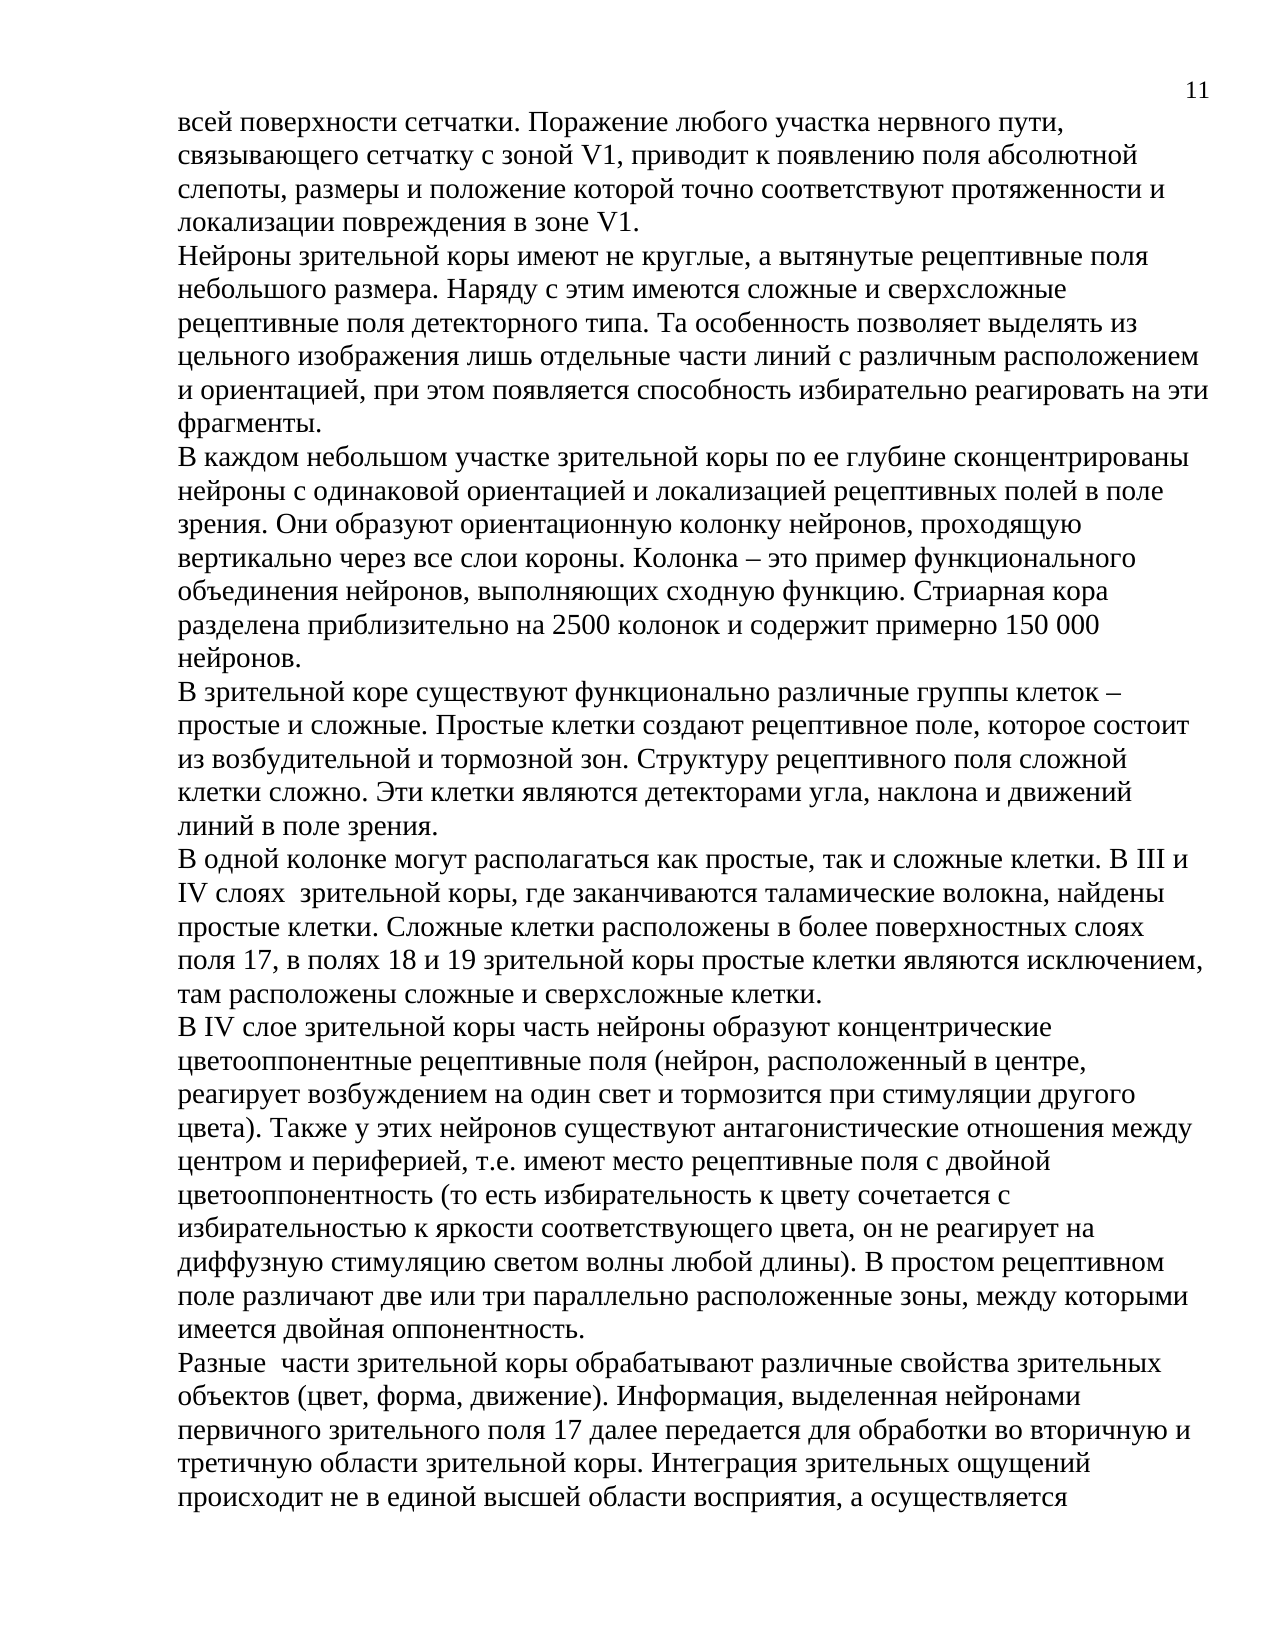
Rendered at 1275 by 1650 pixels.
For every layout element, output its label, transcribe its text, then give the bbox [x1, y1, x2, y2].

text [177, 104, 1210, 238]
text В каждом небольшом участке зрительной коры по ее глубине сконцентрированы нейроны с одинаковой ориентацией и локализацией рецептивных полей в поле зрения. Они образуют ориентационную колонку нейронов, проходящую вертикально через все слои короны. Колонка – это пример функционального объединения нейронов, выполняющих сходную функцию. Стриарная кора разделена приблизительно на 2500 колонок и содержит примерно 150 000 нейронов. [177, 439, 1210, 674]
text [177, 1345, 1210, 1512]
text Нейроны зрительной коры имеют не круглые, а вытянутые рецептивные поля небольшого размера. Наряду с этим имеются сложные и сверхсложные рецептивные поля детекторного типа. Та особенность позволяет выделять из цельного изображения лишь отдельные части линий с различным расположением и ориентацией, при этом появляется способность избирательно реагировать на эти фрагменты. [177, 238, 1210, 439]
text В одной колонке могут располагаться как простые, так и сложные клетки. В III и IV слоях зрительной коры, где заканчиваются таламические волокна, найдены простые клетки. Сложные клетки расположены в более поверхностных слоях поля 17, в полях 18 и 19 зрительной коры простые клетки являются исключением, там расположены сложные и сверхсложные клетки. [177, 842, 1210, 1009]
text В зрительной коре существуют функционально различные группы клеток – простые и сложные. Простые клетки создают рецептивное поле, которое состоит из возбудительной и тормозной зон. Структуру рецептивного поля сложной клетки сложно. Эти клетки являются детекторами угла, наклона и движений линий в поле зрения. [177, 674, 1210, 842]
text В IV слое зрительной коры часть нейроны образуют концентрические цветооппонентные рецептивные поля (нейрон, расположенный в центре, реагирует возбуждением на один свет и тормозится при стимуляции другого цвета). Также у этих нейронов существуют антагонистические отношения между центром и периферией, т.е. имеют место рецептивные поля с двойной цветооппонентность (то есть избирательность к цвету сочетается с избирательностью к яркости соответствующего цвета, он не реагирует на диффузную стимуляцию светом волны любой длины). В простом рецептивном поле различают две или три параллельно расположенные зоны, между которыми имеется двойная оппонентность. [177, 1009, 1210, 1345]
